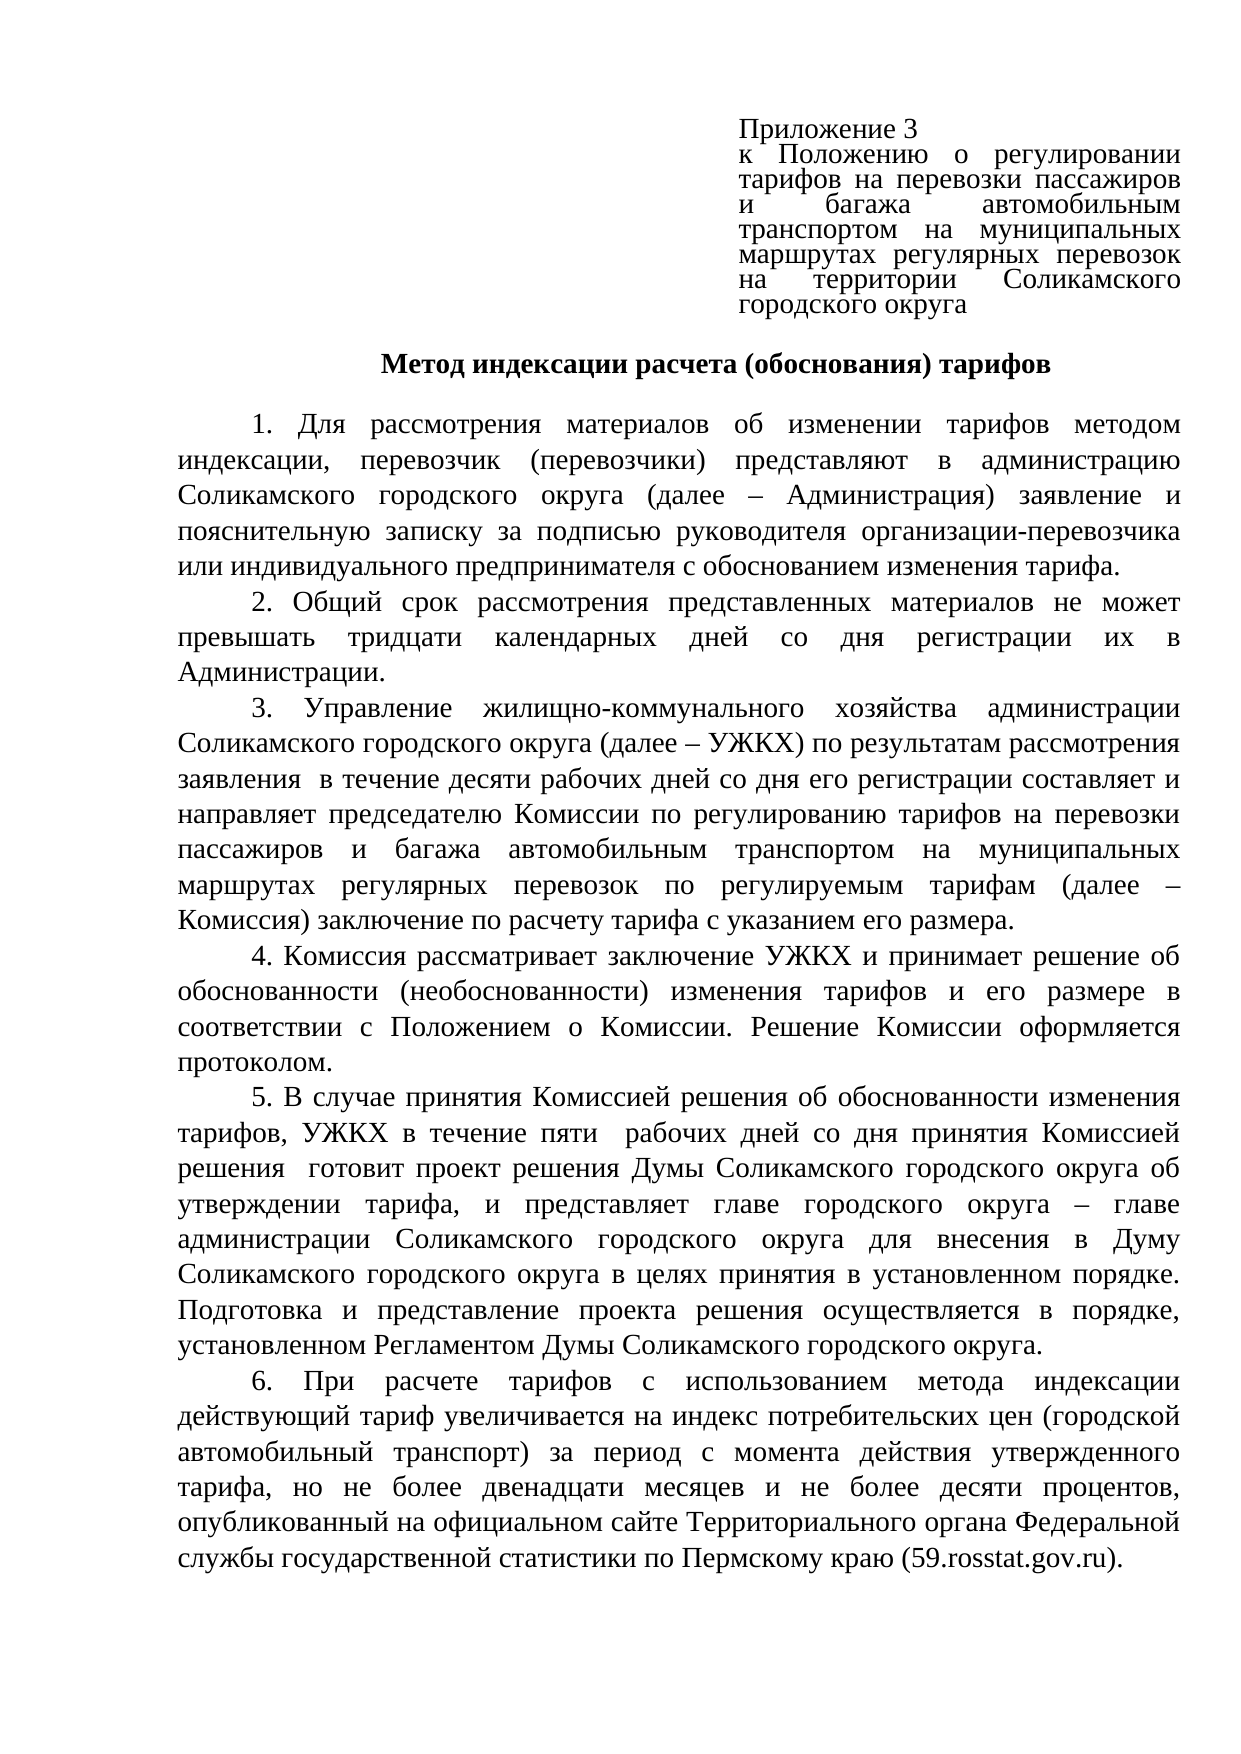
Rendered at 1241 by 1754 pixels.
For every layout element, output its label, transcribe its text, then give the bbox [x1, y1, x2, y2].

text 2. Общий срок рассмотрения представленных материалов не может превышать тридцати календарных дней со дня регистрации их в Администрации. [177, 583, 1181, 689]
text 6. При расчете тарифов с использованием метода индексации действующий тариф увеличивается на индекс потребительских цен (городской автомобильный транспорт) за период с момента действия утвержденного тарифа, но не более двенадцати месяцев и не более десяти процентов, опубликованный на официальном сайте Территориального органа Федеральной службы государственной статистики по Пермскому краю (59.rosstat.gov.ru). [177, 1362, 1181, 1574]
text Приложение 3 [738, 118, 1181, 143]
text к Положению о регулировании тарифов на перевозки пассажиров и багажа автомобильным транспортом на муниципальных маршрутах регулярных перевозок на территории Соликамского городского округа [738, 143, 1181, 318]
text 4. Комиссия рассматривает заключение УЖКХ и принимает решение об обоснованности (необоснованности) изменения тарифов и его размере в соответствии с Положением о Комиссии. Решение Комиссии оформляется протоколом. [177, 937, 1181, 1078]
text Метод индексации расчета (обоснования) тарифов [177, 343, 1181, 381]
text 5. В случае принятия Комиссией решения об обоснованности изменения тарифов, УЖКХ в течение пяти рабочих дней со дня принятия Комиссией решения готовит проект решения Думы Соликамского городского округа об утверждении тарифа, и представляет главе городского округа – главе администрации Соликамского городского округа для внесения в Думу Соликамского городского округа в целях принятия в установленном порядке. Подготовка и представление проекта решения осуществляется в порядке, установленном Регламентом Думы Соликамского городского округа. [177, 1078, 1181, 1362]
text 1. Для рассмотрения материалов об изменении тарифов методом индексации, перевозчик (перевозчики) представляют в администрацию Соликамского городского округа (далее – Администрация) заявление и пояснительную записку за подписью руководителя организации-перевозчика или индивидуального предпринимателя с обоснованием изменения тарифа. [177, 406, 1181, 583]
text 3. Управление жилищно-коммунального хозяйства администрации Соликамского городского округа (далее – УЖКХ) по результатам рассмотрения заявления в течение десяти рабочих дней со дня его регистрации составляет и направляет председателю Комиссии по регулированию тарифов на перевозки пассажиров и багажа автомобильным транспортом на муниципальных маршрутах регулярных перевозок по регулируемым тарифам (далее – Комиссия) заключение по расчету тарифа с указанием его размера. [177, 689, 1181, 937]
